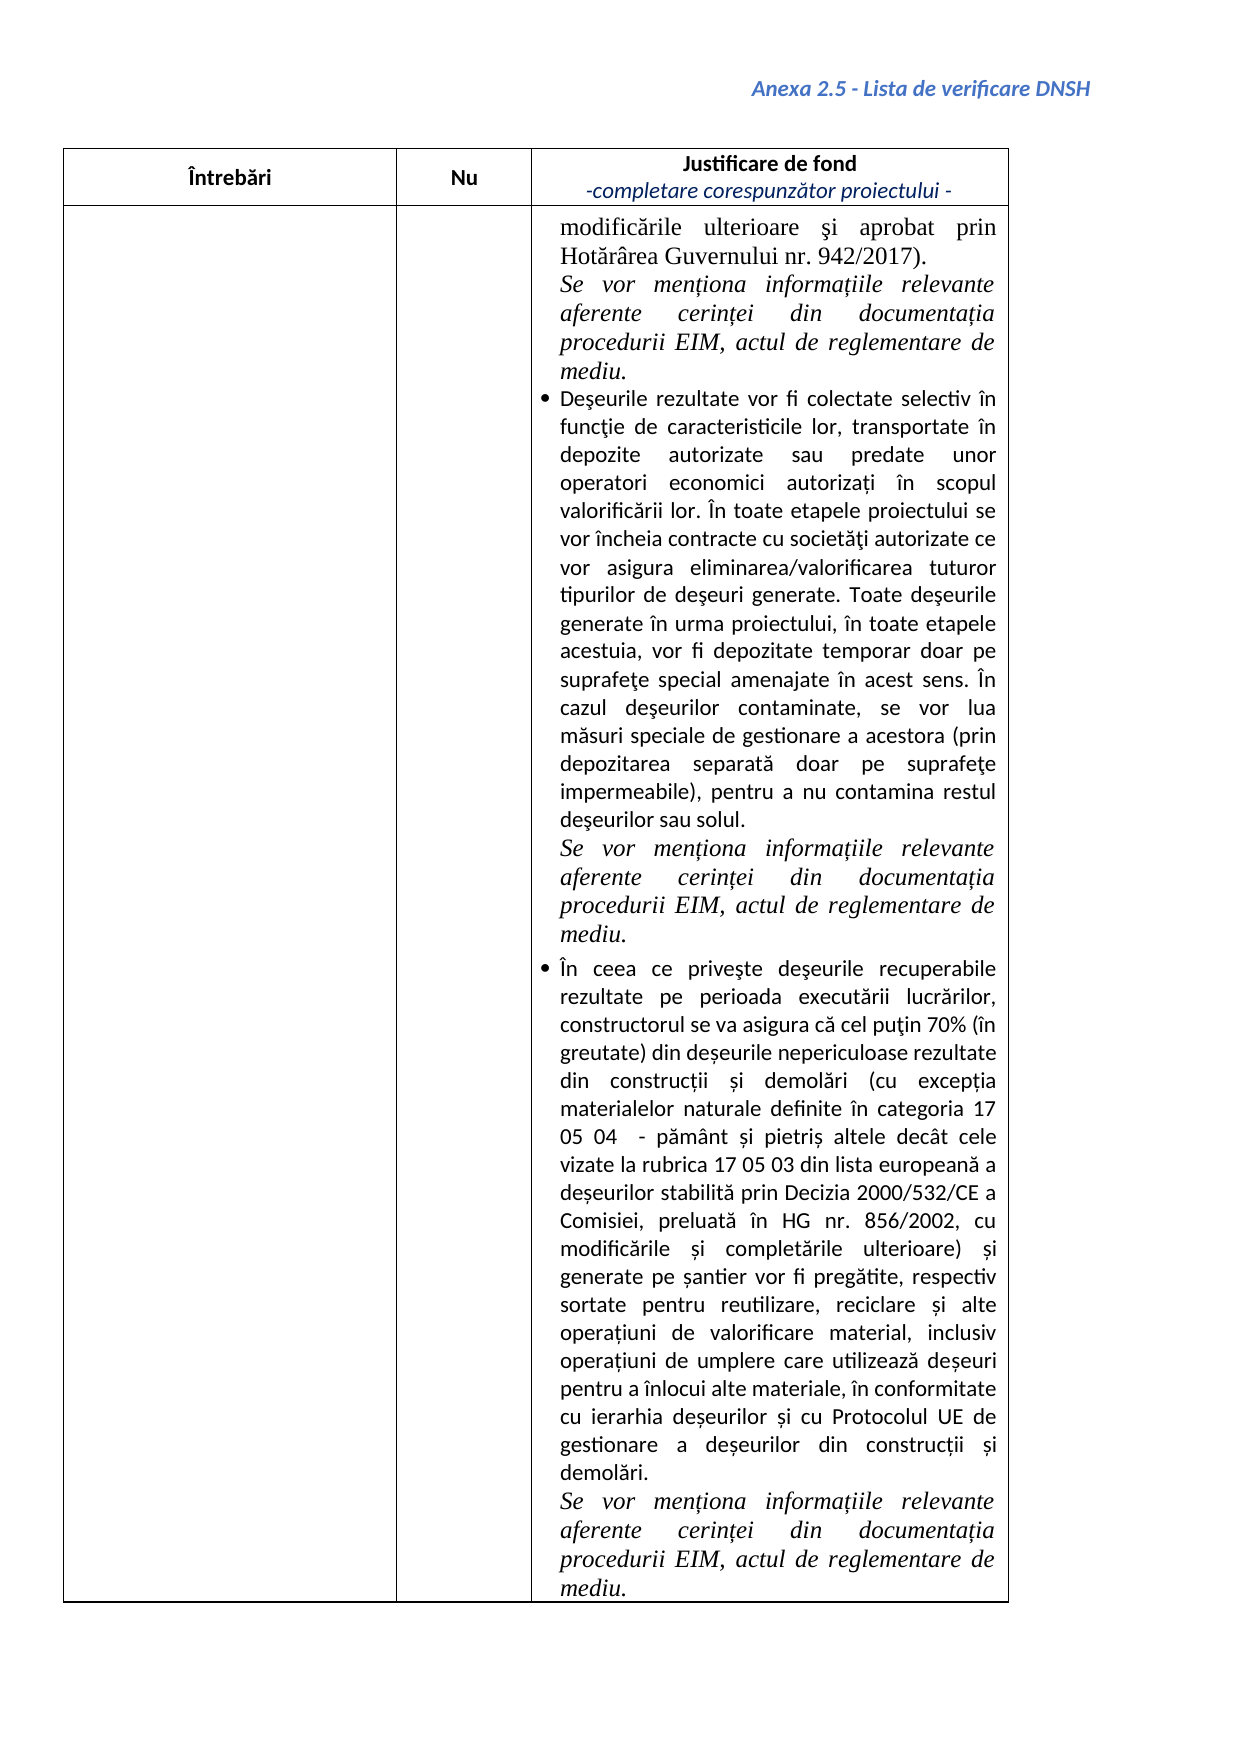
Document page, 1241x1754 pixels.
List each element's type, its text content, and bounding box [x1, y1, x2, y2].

table_cell X [397, 206, 531, 1601]
table_header Justificare de fond -completare corespunzător proiectului - [532, 149, 1008, 205]
table_header Nu [397, 149, 531, 205]
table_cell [532, 206, 1008, 1601]
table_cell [64, 206, 396, 1601]
table_header Întrebări [64, 149, 396, 205]
